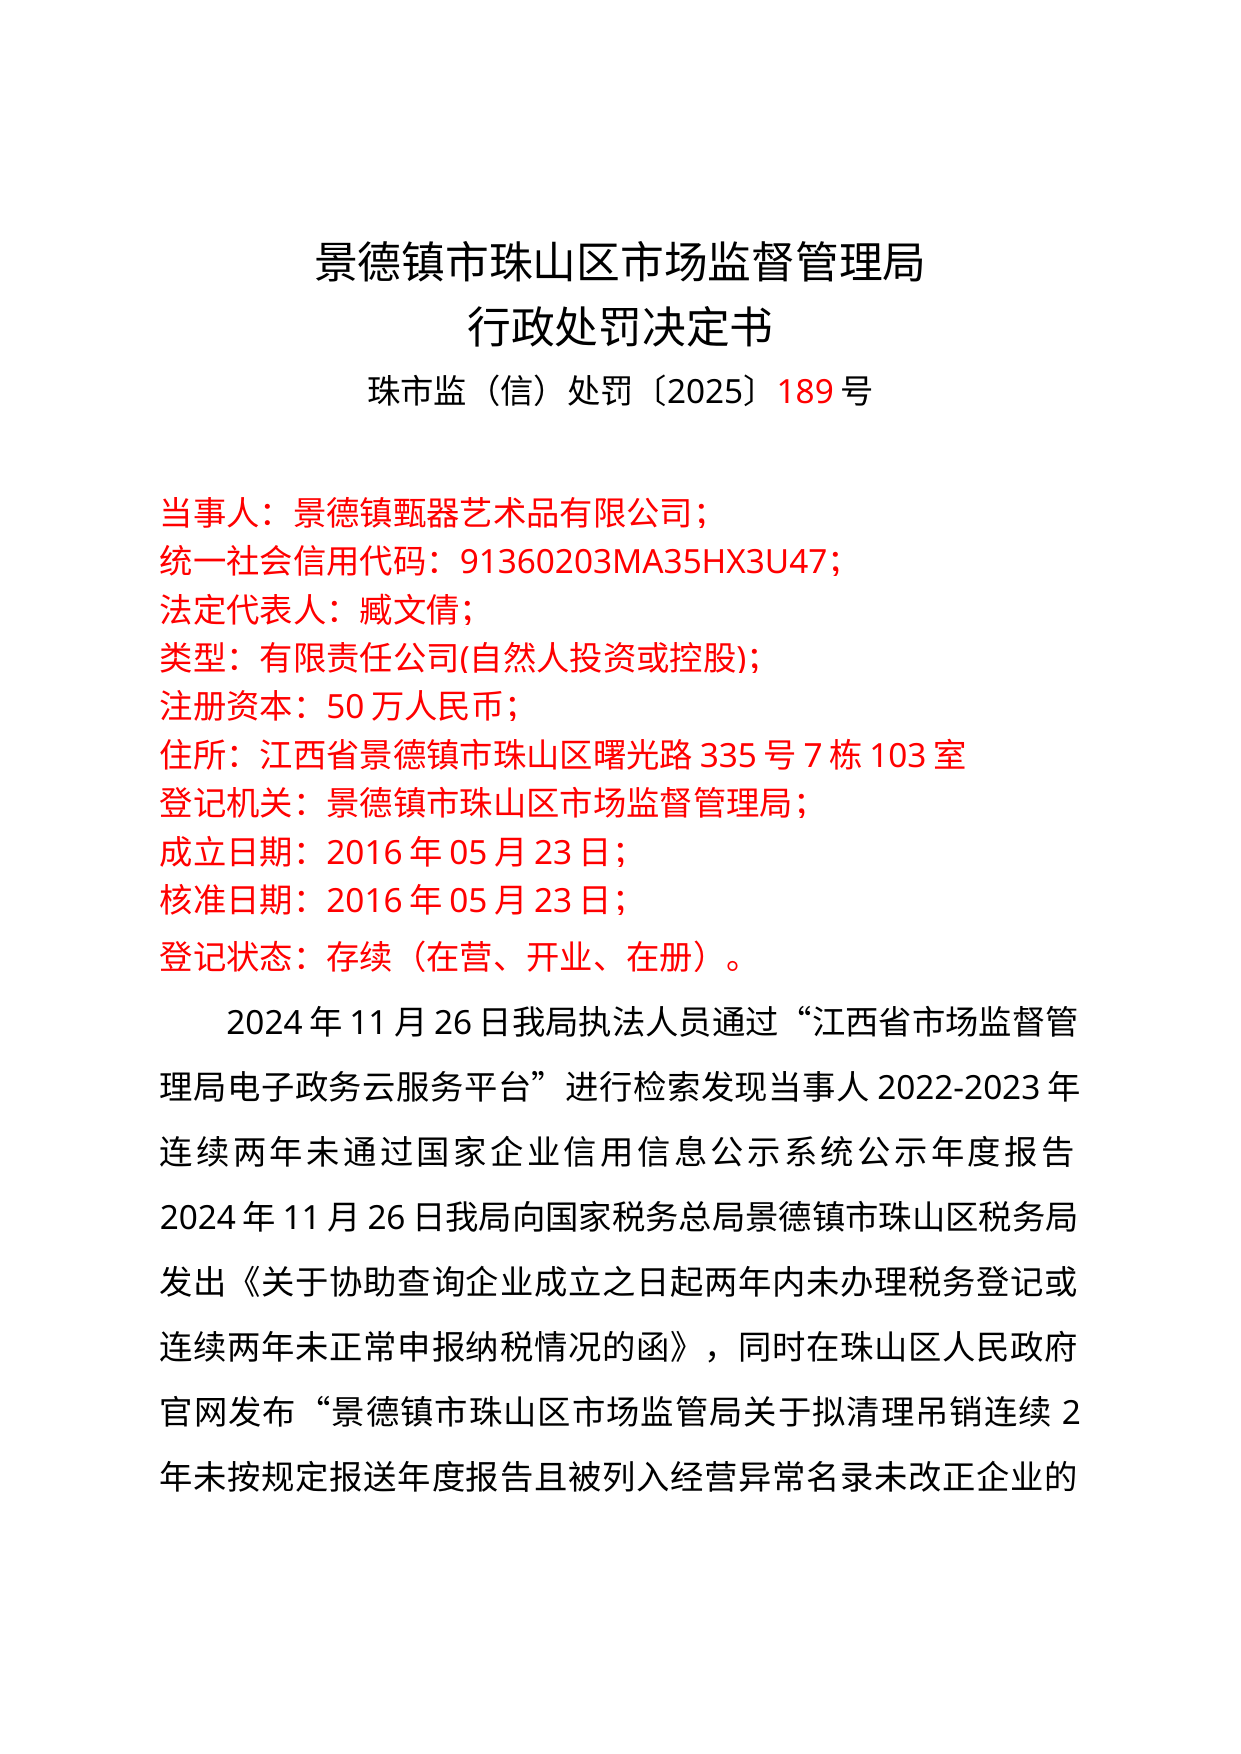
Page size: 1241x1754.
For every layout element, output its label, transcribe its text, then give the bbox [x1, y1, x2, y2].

subtitle 景德镇市珠山区市场监督管理局 [159, 227, 1081, 292]
text 登记机关：景德镇市珠山区市场监督管理局； [159, 777, 1081, 825]
text 统一社会信用代码：91360203MA35HX3U47； [159, 535, 1081, 584]
text 注册资本：50万人民币； [159, 680, 1081, 729]
text 类型：有限责任公司(自然人投资或控股)； [159, 632, 1081, 680]
text 核准日期：2016年05月23日； [159, 874, 1081, 922]
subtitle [159, 987, 1081, 1507]
subtitle 行政处罚决定书 [159, 292, 1081, 357]
text 法定代表人：臧文倩； [159, 584, 1081, 632]
text 住所：江西省景德镇市珠山区曙光路335号7栋103室 [159, 729, 1081, 777]
text 当事人：景德镇甄器艺术品有限公司； [159, 487, 1081, 535]
text 珠市监（信）处罚〔2025〕189号 [159, 357, 1081, 422]
text 成立日期：2016年05月23日； [159, 825, 1081, 874]
text 登记状态：存续（在营、开业、在册）。 [159, 922, 1081, 987]
